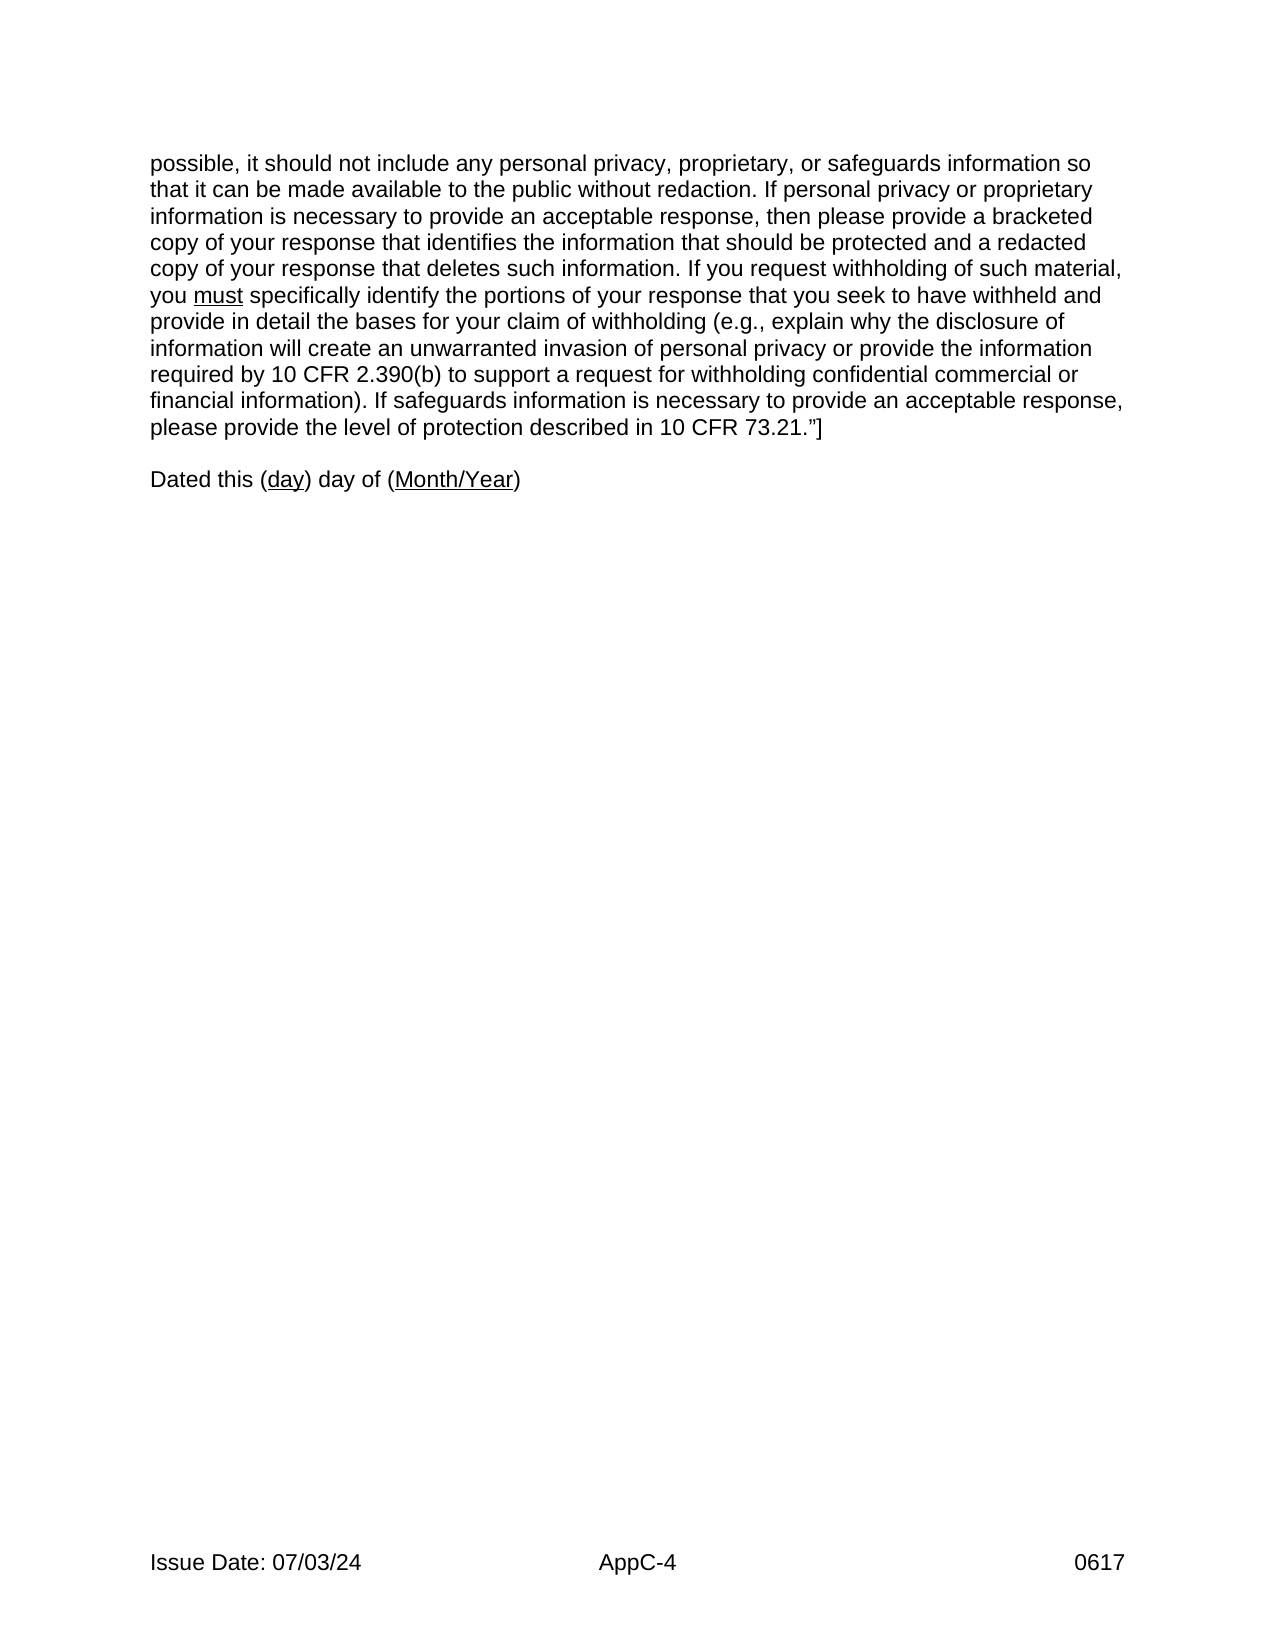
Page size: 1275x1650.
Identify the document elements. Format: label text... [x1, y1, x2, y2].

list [150, 150, 1125, 440]
text Dated this (day) day of (Month/Year) [150, 466, 1125, 493]
